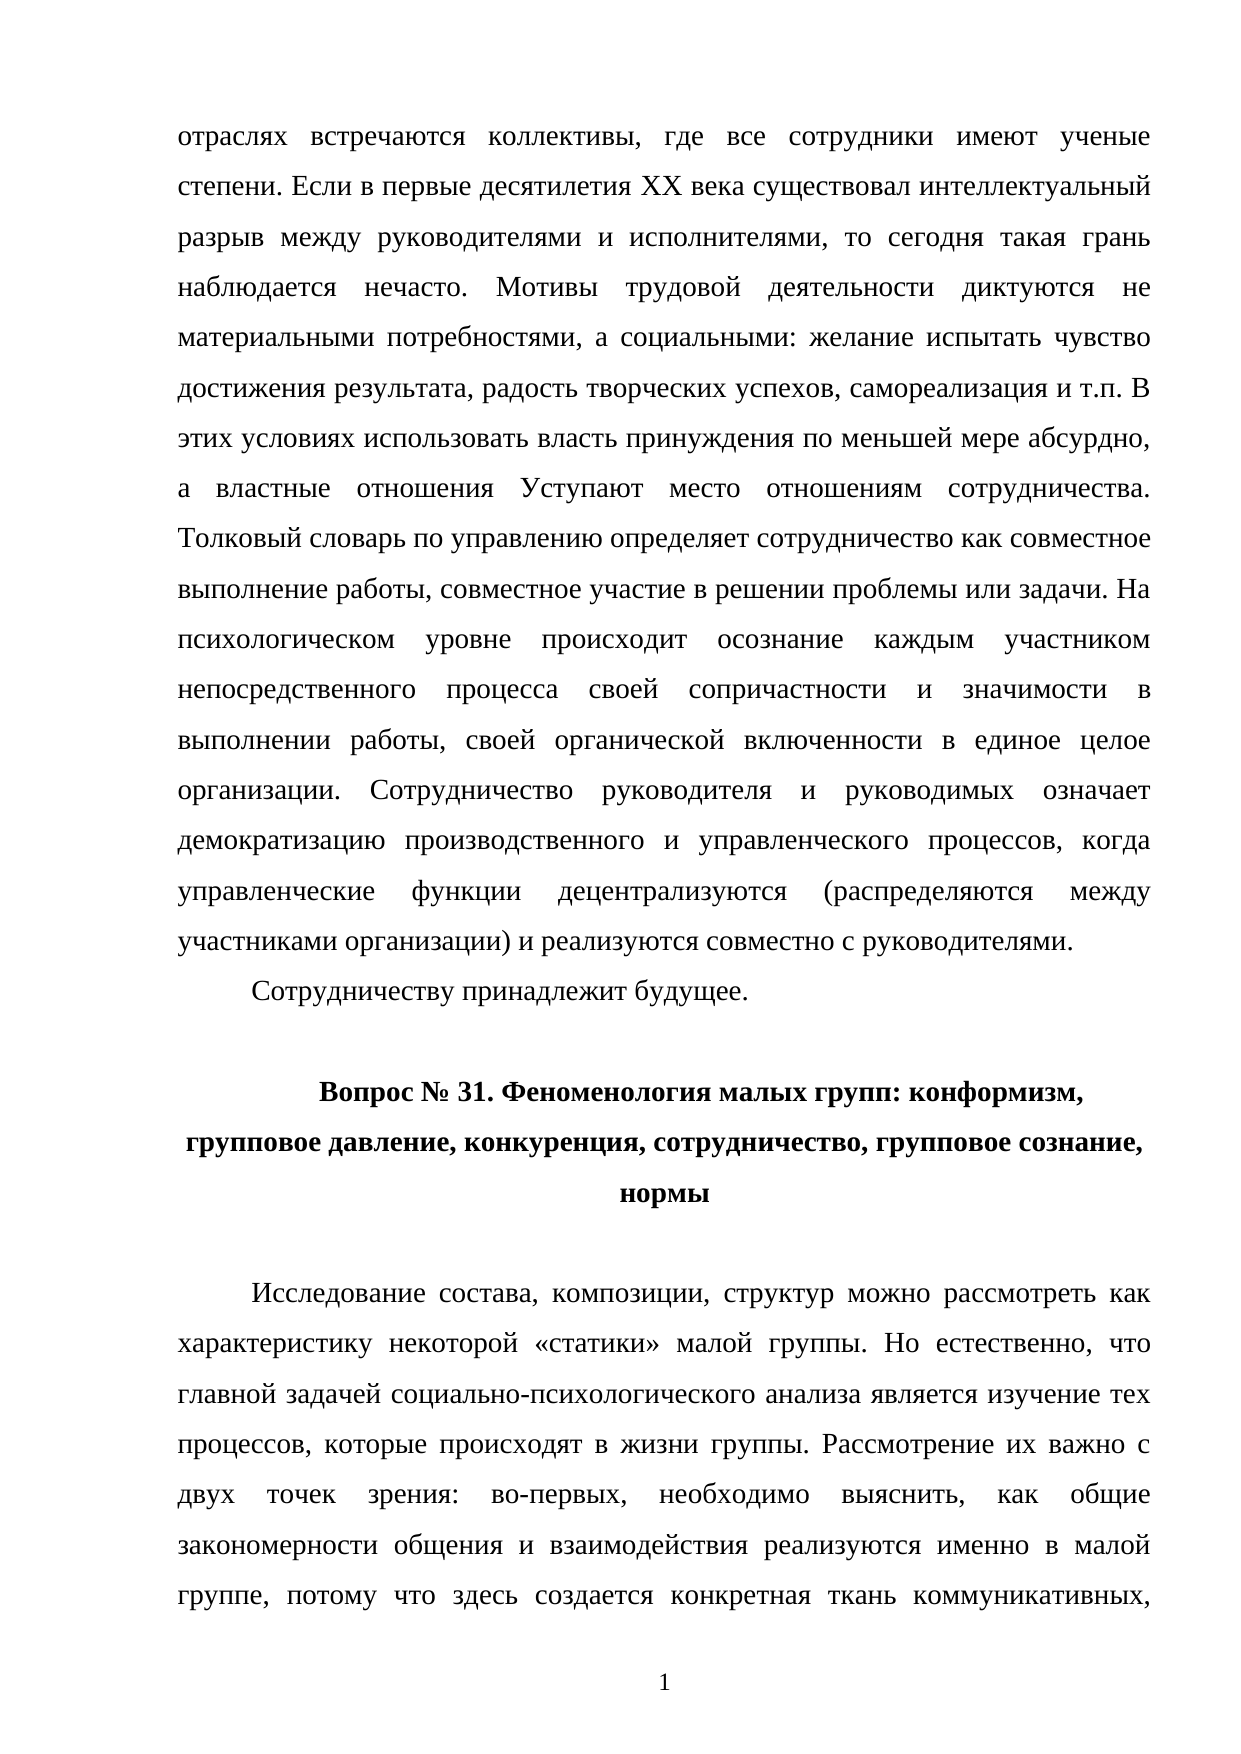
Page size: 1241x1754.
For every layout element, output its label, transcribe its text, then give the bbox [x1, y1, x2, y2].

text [177, 118, 1152, 957]
text Вопрос № 31. Феноменология малых групп: конформизм, групповое давление, конкуренция, сотрудничество, групповое сознание, нормы [177, 1074, 1152, 1208]
text Сотрудничеству принадлежит будущее. [177, 973, 1152, 1007]
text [177, 1275, 1152, 1611]
